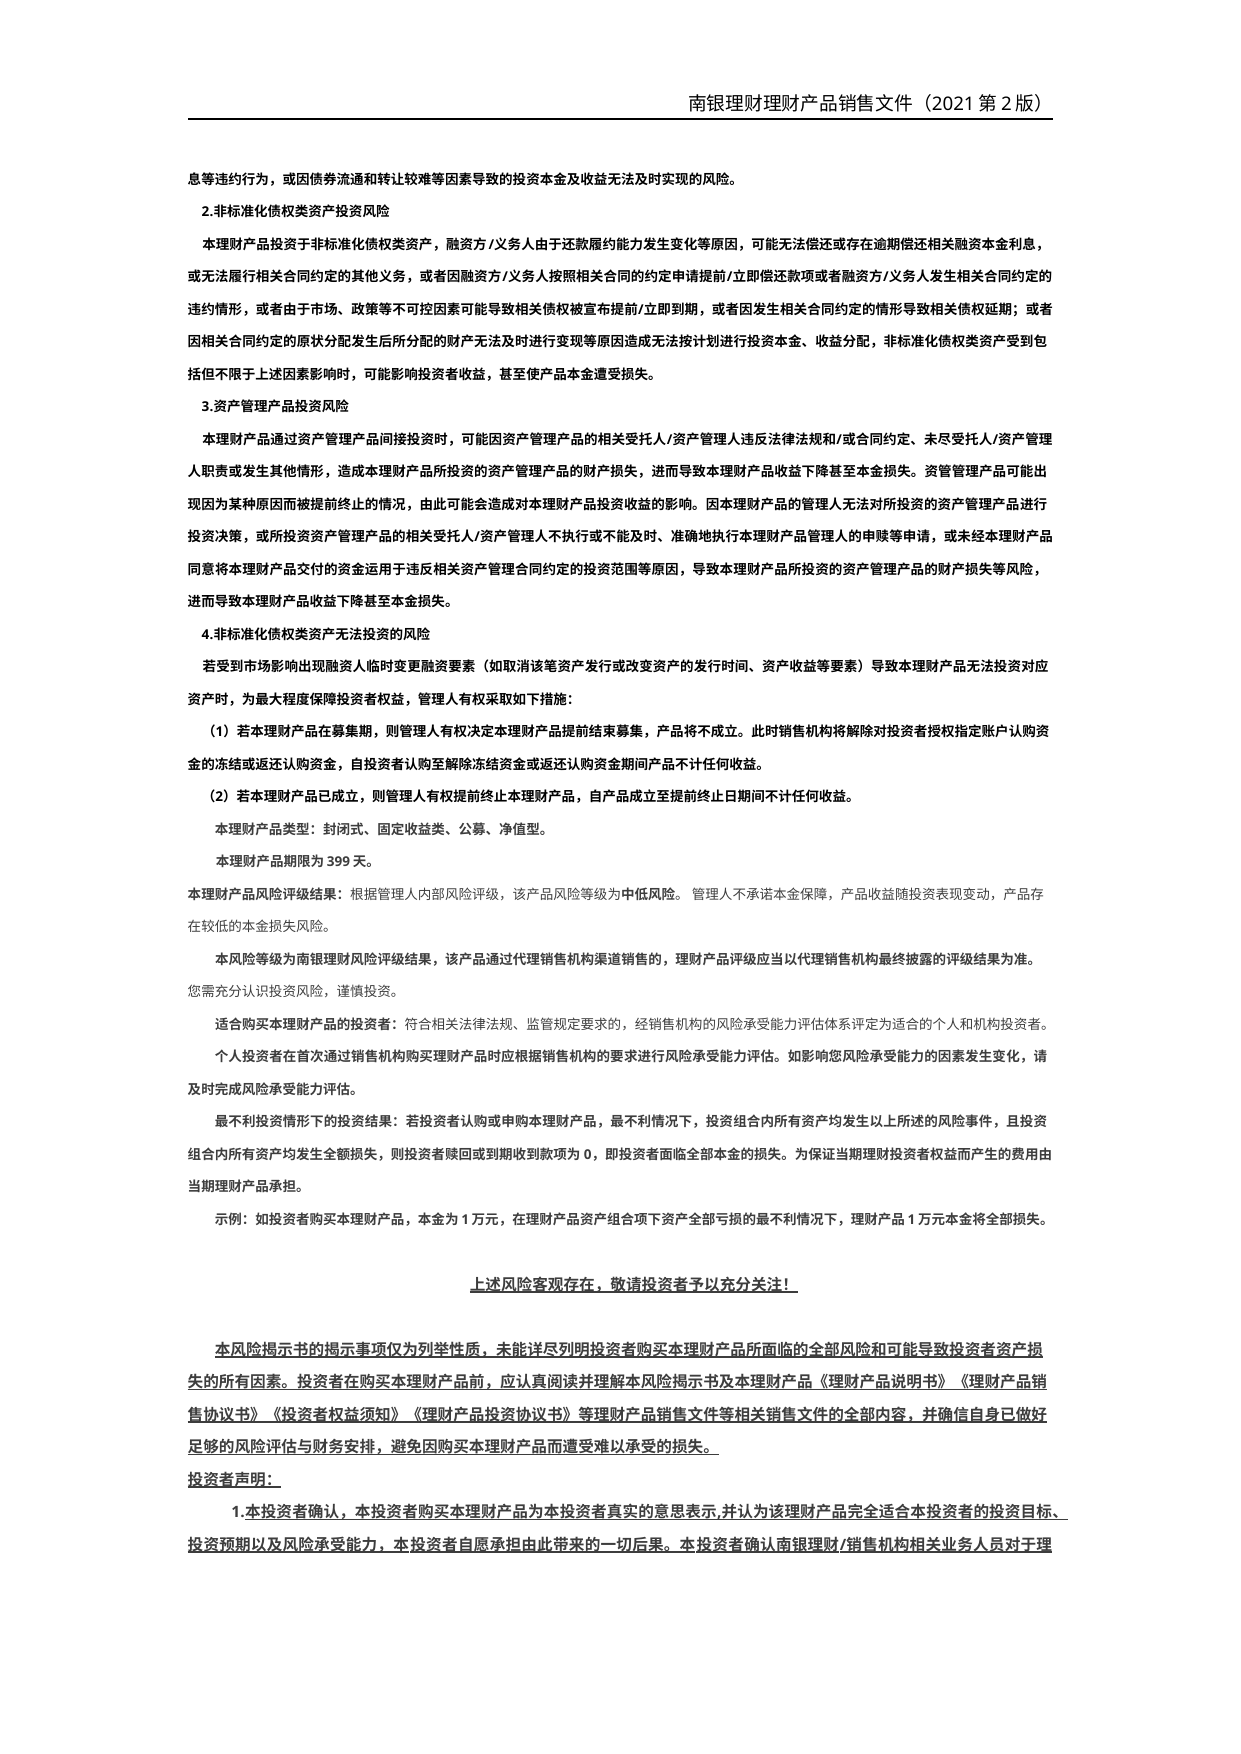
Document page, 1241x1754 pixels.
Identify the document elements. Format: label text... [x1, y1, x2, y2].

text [187, 1494, 1053, 1559]
text 上述风险客观存在，敬请投资者予以充分关注！ [187, 1267, 1053, 1299]
text 本理财产品风险评级结果：根据管理人内部风险评级，该产品风险等级为中低风险。 管理人不承诺本金保障，产品收益随投资表现变动，产品存在较低的本金损失风险。 [187, 877, 1053, 942]
text 本风险揭示书的揭示事项仅为列举性质，未能详尽列明投资者购买本理财产品所面临的全部风险和可能导致投资者资产损失的所有因素。投资者在购买本理财产品前，应认真阅读并理解本风险揭示书及本理财产品《理财产品说明书》《理财产品销售协议书》《投资者权益须知》《理财产品投资协议书》等理财产品销售文件等相关销售文件的全部内容，并确信自身已做好足够的风险评估与财务安排，避免因购买本理财产品而遭受难以承受的损失。 [187, 1332, 1053, 1462]
text 示例：如投资者购买本理财产品，本金为1万元，在理财产品资产组合项下资产全部亏损的最不利情况下，理财产品1万元本金将全部损失。 [187, 1202, 1053, 1234]
text 3.资产管理产品投资风险 [187, 389, 1053, 422]
text 本理财产品投资于非标准化债权类资产，融资方/义务人由于还款履约能力发生变化等原因，可能无法偿还或存在逾期偿还相关融资本金利息，或无法履行相关合同约定的其他义务，或者因融资方/义务人按照相关合同的约定申请提前/立即偿还款项或者融资方/义务人发生相关合同约定的违约情形，或者由于市场、政策等不可控因素可能导致相关债权被宣布提前/立即到期，或者因发生相关合同约定的情形导致相关债权延期；或者因相关合同约定的原状分配发生后所分配的财产无法及时进行变现等原因造成无法按计划进行投资本金、收益分配，非标准化债权类资产受到包括但不限于上述因素影响时，可能影响投资者收益，甚至使产品本金遭受损失。 [187, 227, 1053, 389]
text 若受到市场影响出现融资人临时变更融资要素（如取消该笔资产发行或改变资产的发行时间、资产收益等要素）导致本理财产品无法投资对应资产时，为最大程度保障投资者权益，管理人有权采取如下措施： （1）若本理财产品在募集期，则管理人有权决定本理财产品提前结束募集，产品将不成立。此时销售机构将解除对投资者授权指定账户认购资金的冻结或返还认购资金，自投资者认购至解除冻结资金或返还认购资金期间产品不计任何收益。 （2）若本理财产品已成立，则管理人有权提前终止本理财产品，自产品成立至提前终止日期间不计任何收益。 [187, 649, 1053, 812]
text 本理财产品通过资产管理产品间接投资时，可能因资产管理产品的相关受托人/资产管理人违反法律法规和/或合同约定、未尽受托人/资产管理人职责或发生其他情形，造成本理财产品所投资的资产管理产品的财产损失，进而导致本理财产品收益下降甚至本金损失。资管管理产品可能出现因为某种原因而被提前终止的情况，由此可能会造成对本理财产品投资收益的影响。因本理财产品的管理人无法对所投资的资产管理产品进行投资决策，或所投资资产管理产品的相关受托人/资产管理人不执行或不能及时、准确地执行本理财产品管理人的申赎等申请，或未经本理财产品同意将本理财产品交付的资金运用于违反相关资产管理合同约定的投资范围等原因，导致本理财产品所投资的资产管理产品的财产损失等风险，进而导致本理财产品收益下降甚至本金损失。 [187, 422, 1053, 617]
text 2.非标准化债权类资产投资风险 [187, 194, 1053, 227]
text 本理财产品类型：封闭式、固定收益类、公募、净值型。 [187, 812, 1053, 844]
text 最不利投资情形下的投资结果：若投资者认购或申购本理财产品，最不利情况下，投资组合内所有资产均发生以上所述的风险事件，且投资组合内所有资产均发生全额损失，则投资者赎回或到期收到款项为0，即投资者面临全部本金的损失。为保证当期理财投资者权益而产生的费用由当期理财产品承担。 [187, 1104, 1053, 1202]
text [187, 162, 1053, 194]
text 本风险等级为南银理财风险评级结果，该产品通过代理销售机构渠道销售的，理财产品评级应当以代理销售机构最终披露的评级结果为准。您需充分认识投资风险，谨慎投资。 [187, 942, 1053, 1007]
text 适合购买本理财产品的投资者：符合相关法律法规、监管规定要求的，经销售机构的风险承受能力评估体系评定为适合的个人和机构投资者。 [187, 1007, 1053, 1039]
text 个人投资者在首次通过销售机构购买理财产品时应根据销售机构的要求进行风险承受能力评估。如影响您风险承受能力的因素发生变化，请及时完成风险承受能力评估。 [187, 1039, 1053, 1104]
text 4.非标准化债权类资产无法投资的风险 [187, 617, 1053, 649]
text 本理财产品期限为399天。 [187, 844, 1053, 877]
text 投资者声明： [187, 1462, 1053, 1494]
